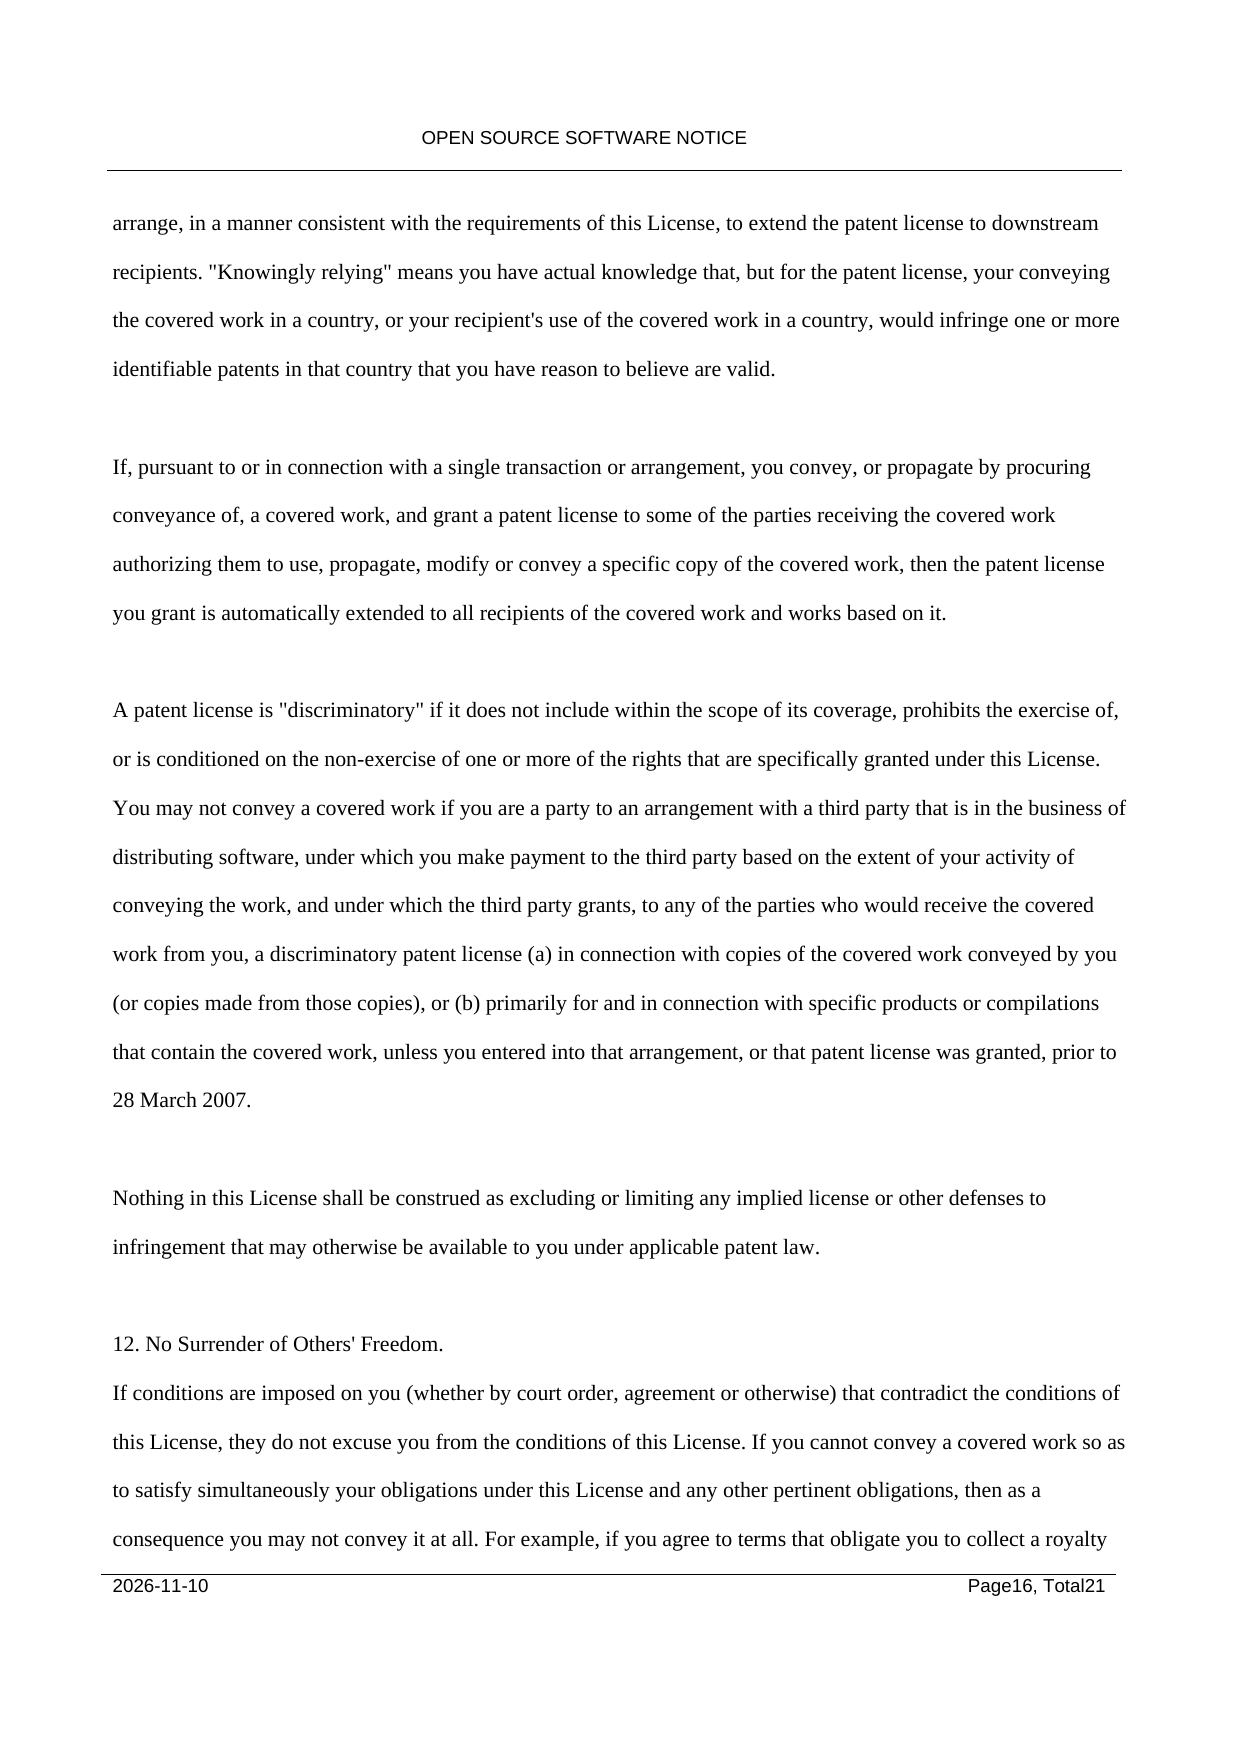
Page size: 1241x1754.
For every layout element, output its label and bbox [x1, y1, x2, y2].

text [112, 206, 1128, 1555]
